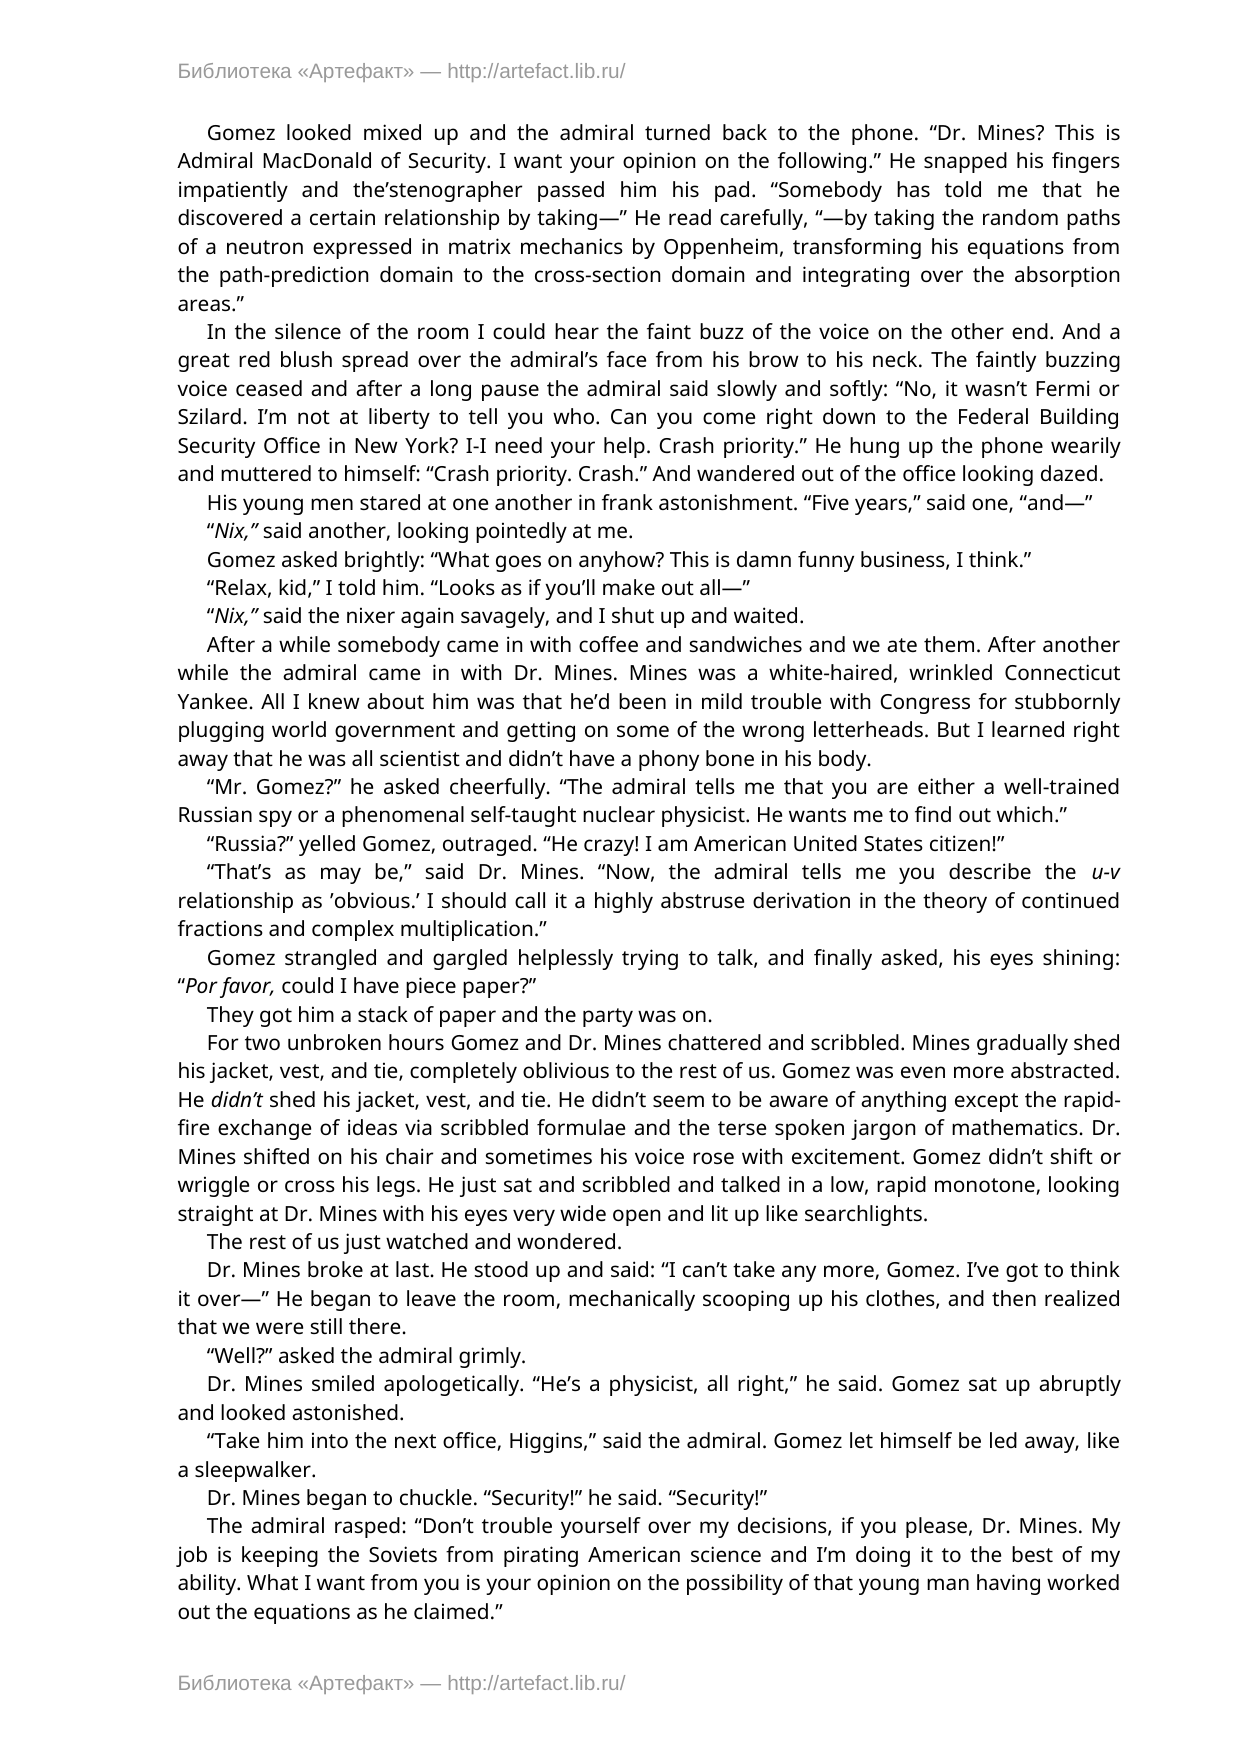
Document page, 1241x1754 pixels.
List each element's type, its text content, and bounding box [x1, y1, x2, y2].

text Dr. Mines smiled apologetically. “He’s a physicist, all right,” he said. Gomez sat up abruptly and looked astonished. [177, 1369, 1122, 1426]
text “Well?” asked the admiral grimly. [177, 1341, 1122, 1369]
text In the silence of the room I could hear the faint buzz of the voice on the other end. And a great red blush spread over the admiral’s face from his brow to his neck. The faintly buzzing voice ceased and after a long pause the admiral said slowly and softly: “No, it wasn’t Fermi or Szilard. I’m not at liberty to tell you who. Can you come right down to the Federal Building Security Office in New York? I-I need your help. Crash priority.” He hung up the phone wearily and muttered to himself: “Crash priority. Crash.” And wandered out of the office looking dazed. [177, 317, 1122, 488]
text They got him a stack of paper and the party was on. [177, 1000, 1122, 1028]
text “Nix,” said another, looking pointedly at me. [177, 516, 1122, 545]
text Gomez asked brightly: “What goes on anyhow? This is damn funny business, I think.” [177, 545, 1122, 573]
text “That’s as may be,” said Dr. Mines. “Now, the admiral tells me you describe the u-v relationship as ’obvious.’ I should call it a highly abstruse derivation in the theory of continued fractions and complex multiplication.” [177, 857, 1122, 943]
text “Take him into the next office, Higgins,” said the admiral. Gomez let himself be led away, like a sleepwalker. [177, 1426, 1122, 1483]
text “Relax, kid,” I told him. “Looks as if you’ll make out all—” [177, 573, 1122, 602]
text For two unbroken hours Gomez and Dr. Mines chattered and scribbled. Mines gradually shed his jacket, vest, and tie, completely oblivious to the rest of us. Gomez was even more abstracted. He didn’t shed his jacket, vest, and tie. He didn’t seem to be aware of anything except the rapid-fire exchange of ideas via scribbled formulae and the terse spoken jargon of mathematics. Dr. Mines shifted on his chair and sometimes his voice rose with excitement. Gomez didn’t shift or wriggle or cross his legs. He just sat and scribbled and talked in a low, rapid monotone, looking straight at Dr. Mines with his eyes very wide open and lit up like searchlights. [177, 1028, 1122, 1227]
text His young men stared at one another in frank astonishment. “Five years,” said one, “and—” [177, 488, 1122, 516]
text Dr. Mines began to chuckle. “Security!” he said. “Security!” [177, 1483, 1122, 1512]
text After a while somebody came in with coffee and sandwiches and we ate them. After another while the admiral came in with Dr. Mines. Mines was a white-haired, wrinkled Connecticut Yankee. All I knew about him was that he’d been in mild trouble with Congress for stubbornly plugging world government and getting on some of the wrong letterheads. But I learned right away that he was all scientist and didn’t have a phony bone in his body. [177, 630, 1122, 772]
text Gomez strangled and gargled helplessly trying to talk, and finally asked, his eyes shining: “Por favor, could I have piece paper?” [177, 943, 1122, 1000]
text “Nix,” said the nixer again savagely, and I shut up and waited. [177, 602, 1122, 630]
text Gomez looked mixed up and the admiral turned back to the phone. “Dr. Mines? This is Admiral MacDonald of Security. I want your opinion on the following.” He snapped his fingers impatiently and the’stenographer passed him his pad. “Somebody has told me that he discovered a certain relationship by taking—” He read carefully, “—by taking the random paths of a neutron expressed in matrix mechanics by Oppenheim, transforming his equations from the path-prediction domain to the cross-section domain and integrating over the absorption areas.” [177, 118, 1122, 317]
text “Russia?” yelled Gomez, outraged. “He crazy! I am American United States citizen!” [177, 829, 1122, 857]
text The admiral rasped: “Don’t trouble yourself over my decisions, if you please, Dr. Mines. My job is keeping the Soviets from pirating American science and I’m doing it to the best of my ability. What I want from you is your opinion on the possibility of that young man having worked out the equations as he claimed.” [177, 1512, 1122, 1625]
text The rest of us just watched and wondered. [177, 1227, 1122, 1256]
text “Mr. Gomez?” he asked cheerfully. “The admiral tells me that you are either a well-trained Russian spy or a phenomenal self-taught nuclear physicist. He wants me to find out which.” [177, 772, 1122, 829]
text Dr. Mines broke at last. He stood up and said: “I can’t take any more, Gomez. I’ve got to think it over—” He began to leave the room, mechanically scooping up his clothes, and then realized that we were still there. [177, 1256, 1122, 1341]
